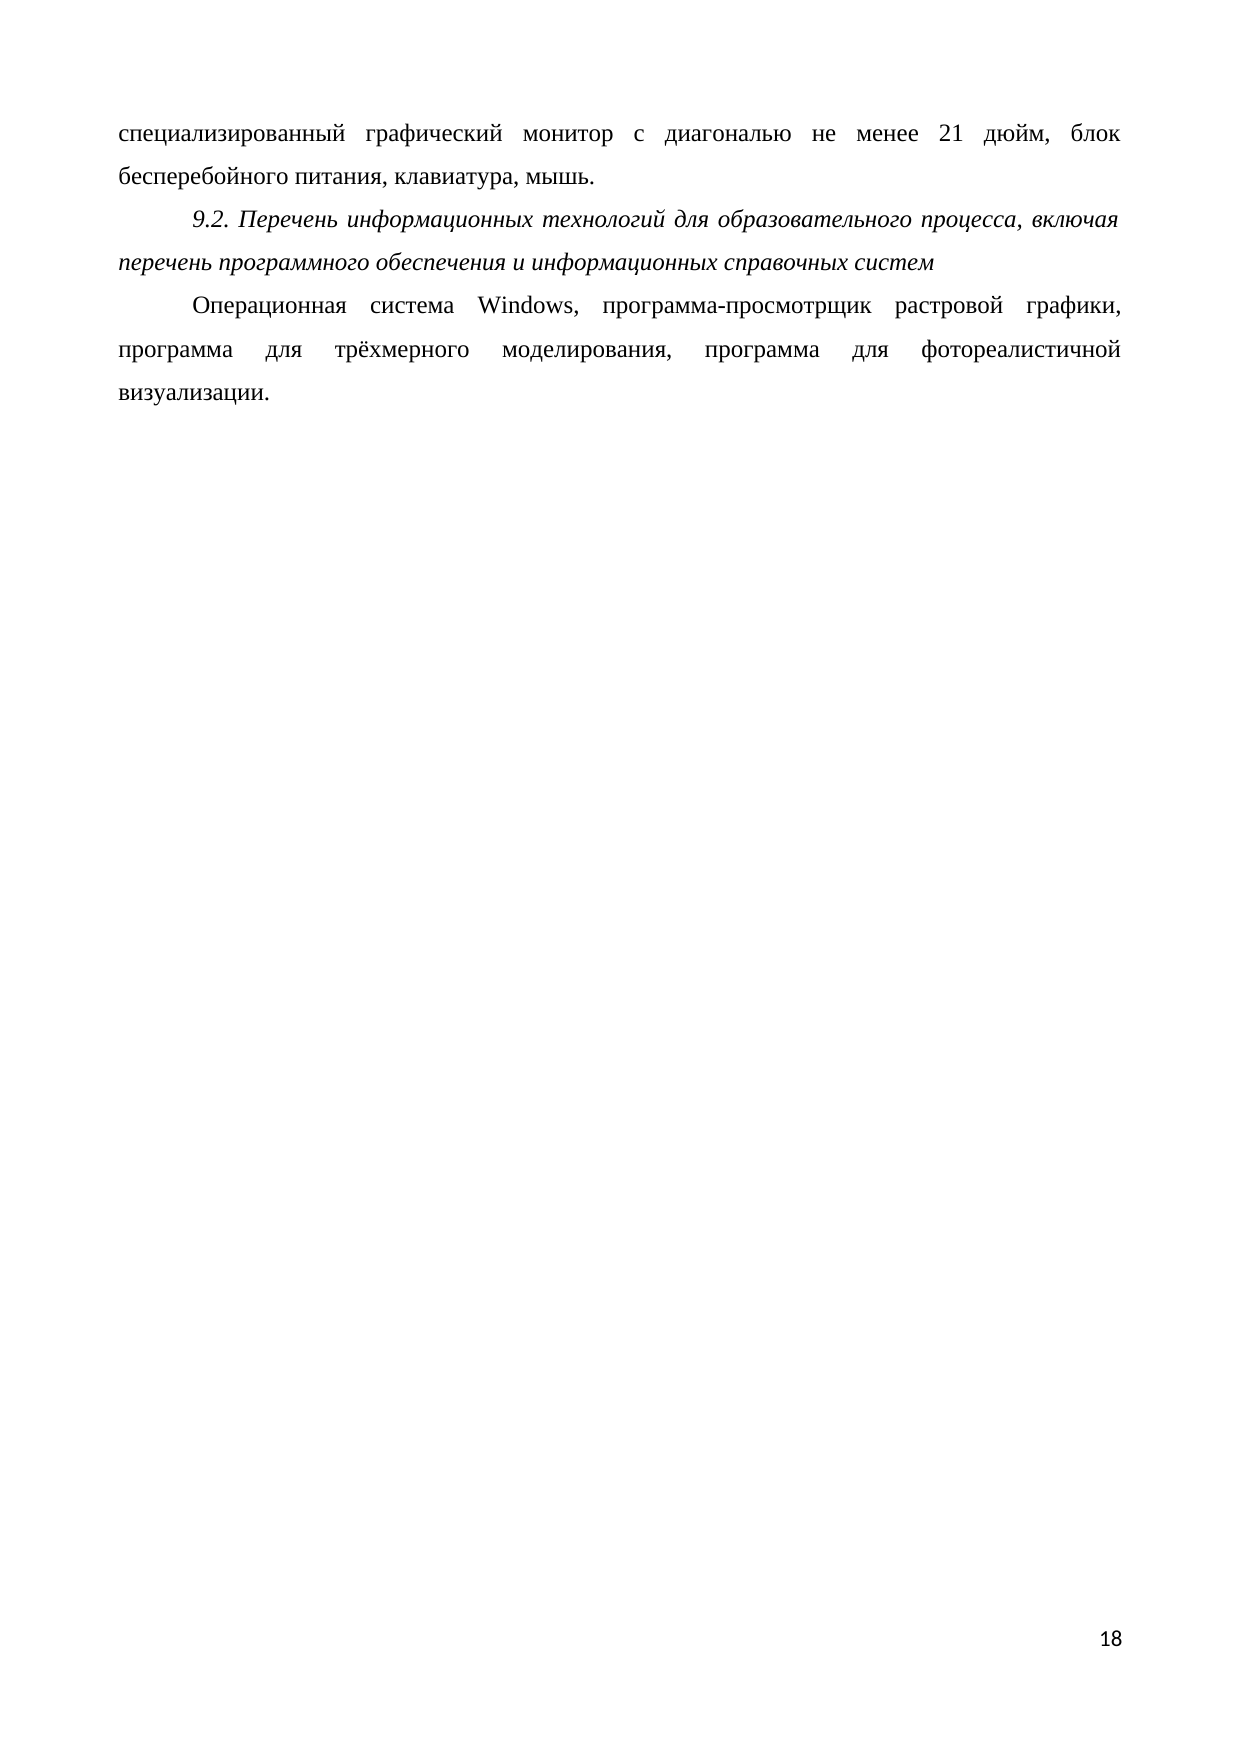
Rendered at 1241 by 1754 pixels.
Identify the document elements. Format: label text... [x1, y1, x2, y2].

text 9.2. Перечень информационных технологий для образовательного процесса, включая перечень программного обеспечения и информационных справочных систем [118, 204, 1122, 276]
text Операционная система Windows, программа-просмотрщик растровой графики, программа для трёхмерного моделирования, программа для фотореалистичной визуализации. [118, 291, 1122, 406]
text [118, 118, 1122, 190]
